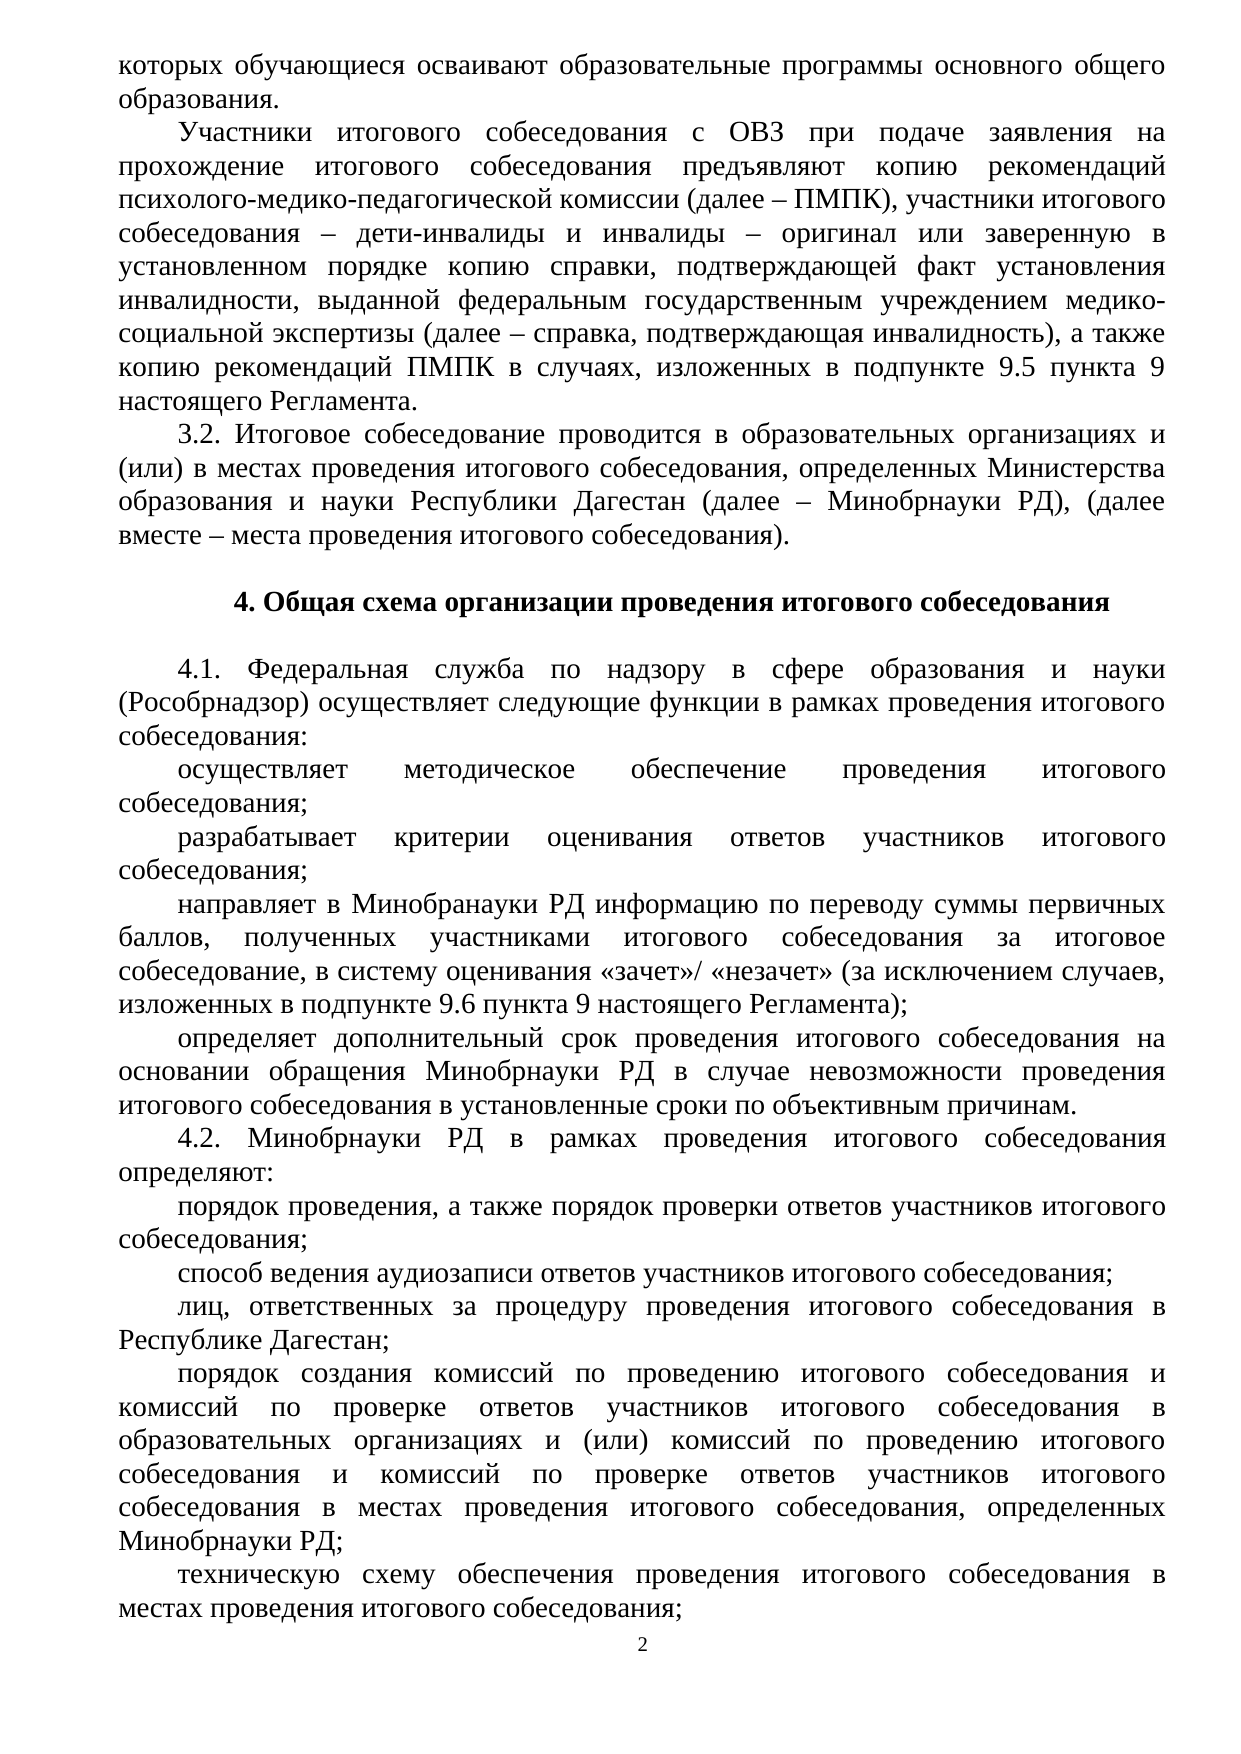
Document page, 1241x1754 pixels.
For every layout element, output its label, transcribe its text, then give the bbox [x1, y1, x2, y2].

text осуществляет методическое обеспечение проведения итогового собеседования; [118, 752, 1167, 819]
text направляет в Минобранауки РД информацию по переводу суммы первичных баллов, полученных участниками итогового собеседования за итоговое собеседование, в систему оценивания «зачет»/ «незачет» (за исключением случаев, изложенных в подпункте 9.6 пункта 9 настоящего Регламента); [118, 886, 1167, 1020]
text 4.1. Федеральная служба по надзору в сфере образования и науки (Рособрнадзор) осуществляет следующие функции в рамках проведения итогового собеседования: [118, 651, 1167, 752]
text разрабатывает критерии оценивания ответов участников итогового собеседования; [118, 819, 1167, 886]
text Участники итогового собеседования с ОВЗ при подаче заявления на прохождение итогового собеседования предъявляют копию рекомендаций психолого-медико-педагогической комиссии (далее – ПМПК), участники итогового собеседования – дети-инвалиды и инвалиды – оригинал или заверенную в установленном порядке копию справки, подтверждающей факт установления инвалидности, выданной федеральным государственным учреждением медико-социальной экспертизы (далее – справка, подтверждающая инвалидность), а также копию рекомендаций ПМПК в случаях, изложенных в подпункте 9.5 пункта 9 настоящего Регламента. [118, 114, 1167, 416]
text порядок создания комиссий по проведению итогового собеседования и комиссий по проверке ответов участников итогового собеседования в образовательных организациях и (или) комиссий по проведению итогового собеседования и комиссий по проверке ответов участников итогового собеседования в местах проведения итогового собеседования, определенных Минобрнауки РД; [118, 1355, 1167, 1557]
text лиц, ответственных за процедуру проведения итогового собеседования в Республике Дагестан; [118, 1288, 1167, 1355]
text 4.2. Минобрнауки РД в рамках проведения итогового собеседования определяют: [118, 1121, 1167, 1188]
text определяет дополнительный срок проведения итогового собеседования на основании обращения Минобрнауки РД в случае невозможности проведения итогового собеседования в установленные сроки по объективным причинам. [118, 1020, 1167, 1121]
text 3.2. Итоговое собеседование проводится в образовательных организациях и (или) в местах проведения итогового собеседования, определенных Министерства образования и науки Республики Дагестан (далее – Минобрнауки РД), (далее вместе – места проведения итогового собеседования). [118, 416, 1167, 550]
text 4. Общая схема организации проведения итогового собеседования [118, 584, 1167, 617]
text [118, 47, 1167, 114]
text способ ведения аудиозаписи ответов участников итогового собеседования; [118, 1255, 1167, 1288]
text порядок проведения, а также порядок проверки ответов участников итогового собеседования; [118, 1188, 1167, 1255]
text техническую схему обеспечения проведения итогового собеседования в местах проведения итогового собеседования; [118, 1557, 1167, 1624]
